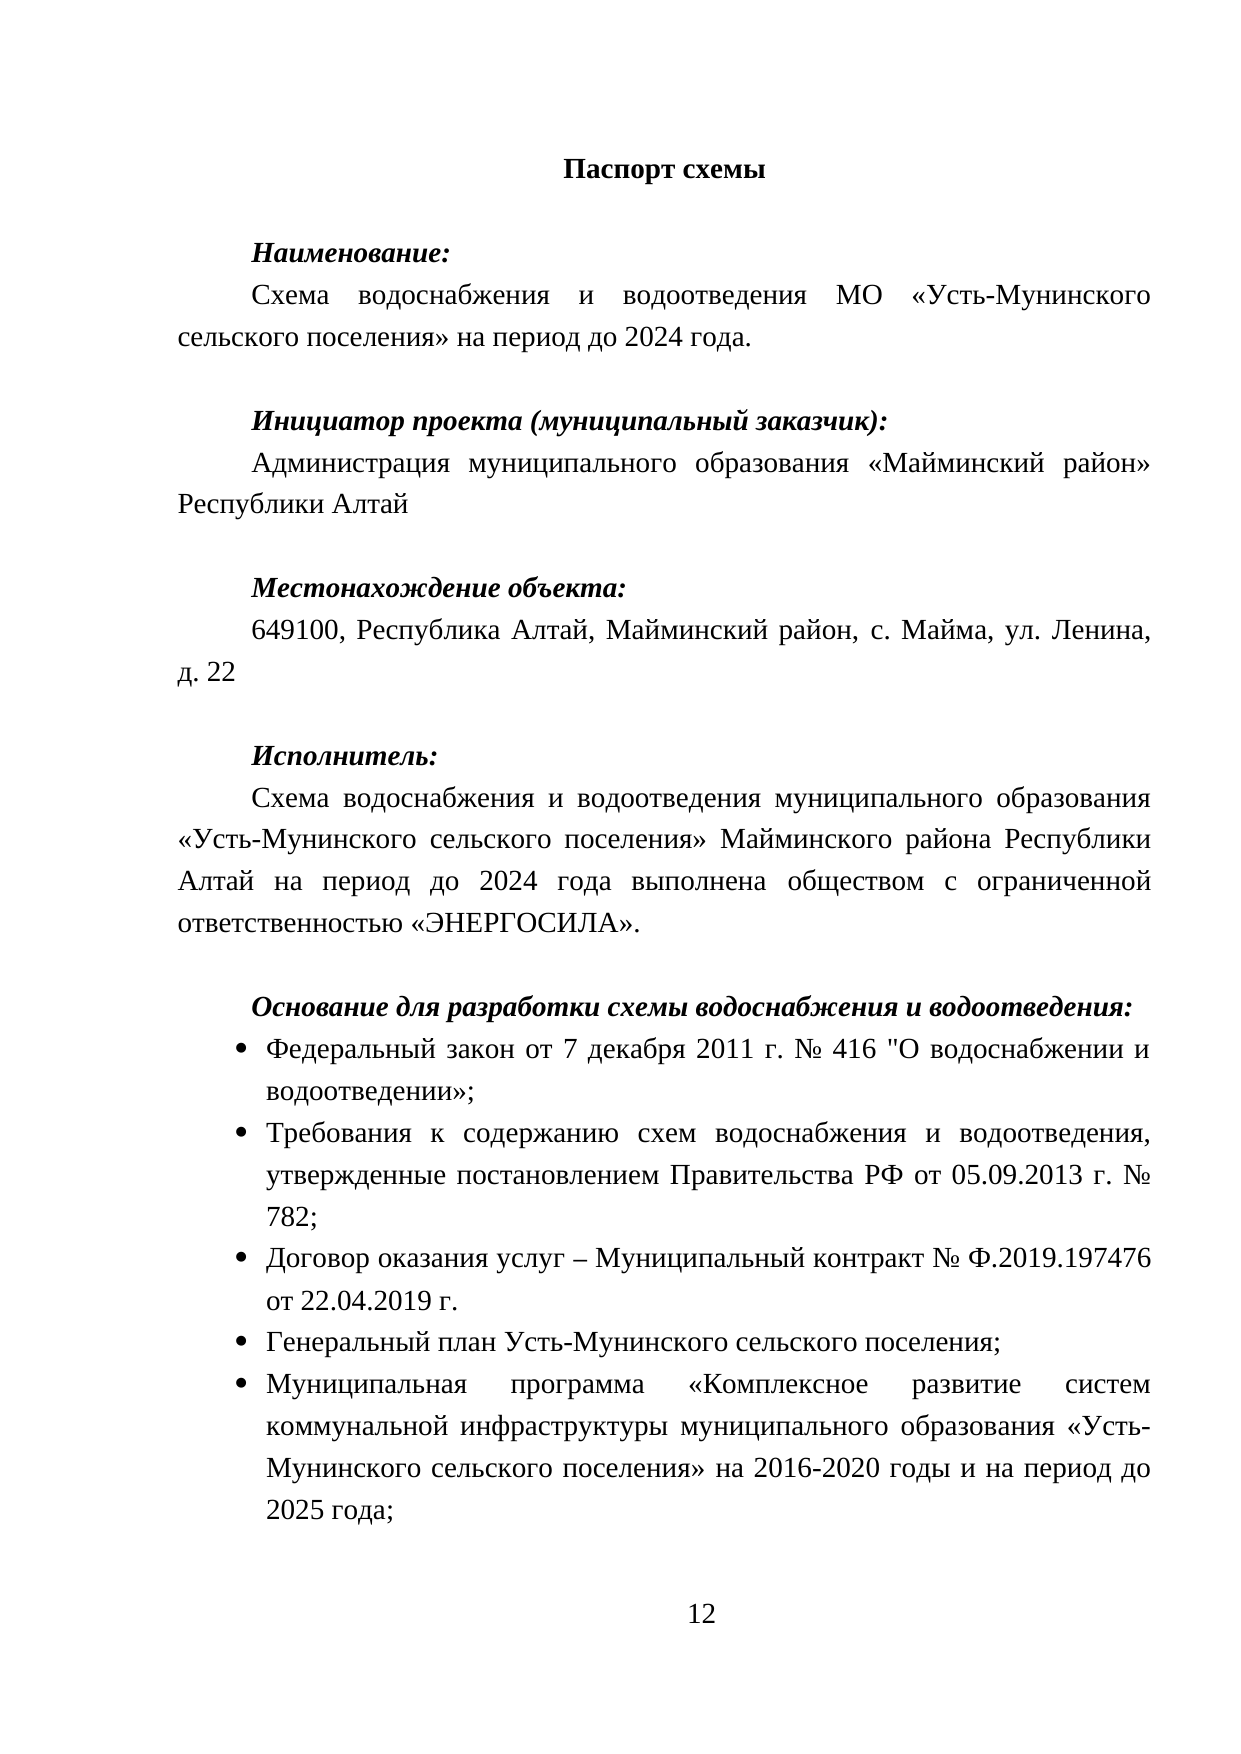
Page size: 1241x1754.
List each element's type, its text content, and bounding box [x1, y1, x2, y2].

list Генеральный план Усть-Мунинского сельского поселения; [236, 1324, 1152, 1358]
text Основание для разработки схемы водоснабжения и водоотведения: [177, 989, 1152, 1023]
list Договор оказания услуг – Муниципальный контракт № Ф.2019.197476 от 22.04.2019 г. [236, 1241, 1152, 1316]
text Схема водоснабжения и водоотведения МО «Усть-Мунинского сельского поселения» на период до 2024 года. [177, 277, 1152, 353]
list Требования к содержанию схем водоснабжения и водоотведения, утвержденные постановлением Правительства РФ от 05.09.2013 г. № 782; [236, 1115, 1152, 1232]
text Администрация муниципального образования «Майминский район» Республики Алтай [177, 445, 1152, 520]
list Федеральный закон от 7 декабря 2011 г. № 416 "О водоснабжении и водоотведении»; [236, 1031, 1152, 1107]
text Паспорт схемы [177, 152, 1152, 185]
text Исполнитель: [177, 738, 1152, 771]
text Схема водоснабжения и водоотведения муниципального образования «Усть-Мунинского сельского поселения» Майминского района Республики Алтай на период до 2024 года выполнена обществом с ограниченной ответственностью «ЭНЕРГОСИЛА». [177, 780, 1152, 939]
text Инициатор проекта (муниципальный заказчик): [177, 403, 1152, 436]
text 649100, Республика Алтай, Майминский район, с. Майма, ул. Ленина, д. 22 [177, 612, 1152, 688]
text Местонахождение объекта: [177, 570, 1152, 604]
list Муниципальная программа «Комплексное развитие систем коммунальной инфраструктуры муниципального образования «Усть-Мунинского сельского поселения» на 2016-2020 годы и на период до 2025 года; [236, 1366, 1152, 1526]
text Наименование: [177, 235, 1152, 269]
